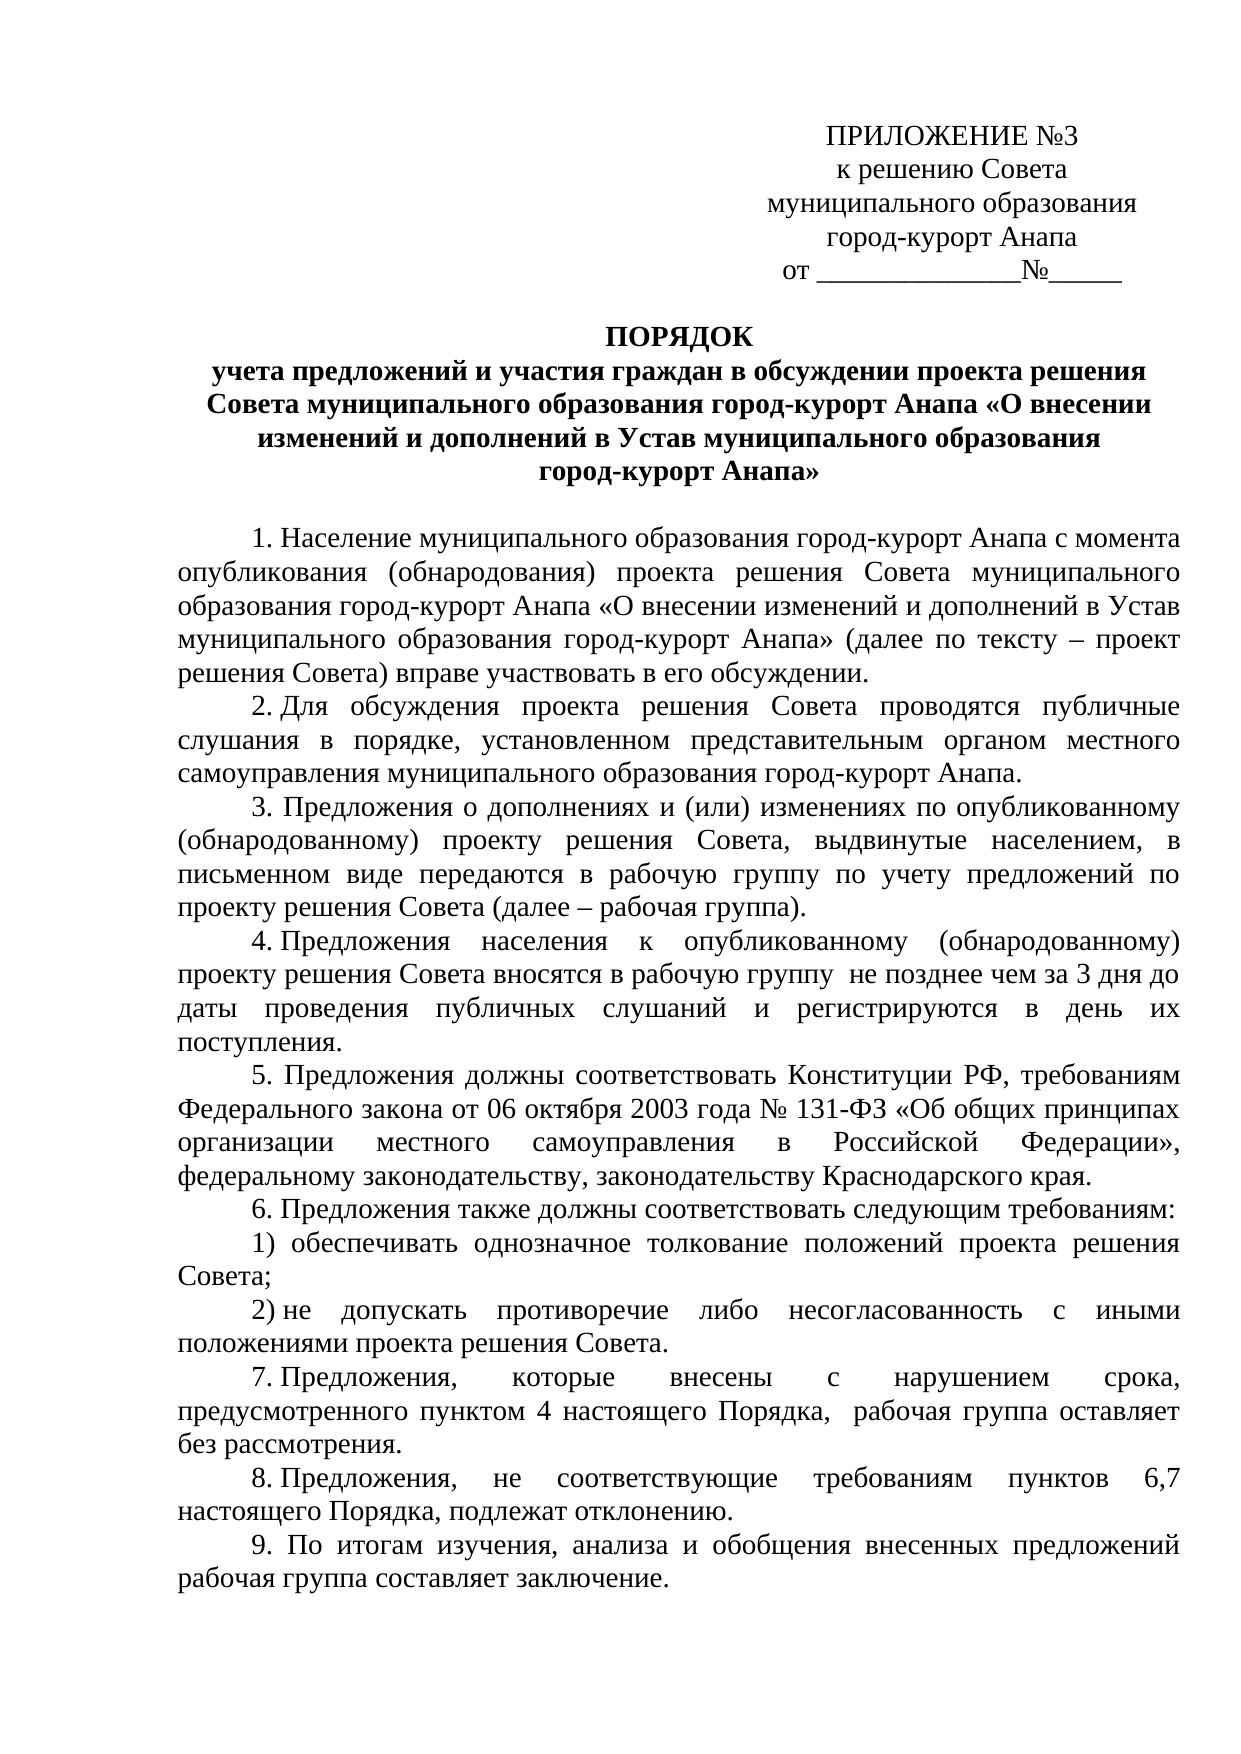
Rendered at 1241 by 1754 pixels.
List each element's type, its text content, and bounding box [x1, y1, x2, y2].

text муниципального образования [723, 185, 1181, 219]
text 7. Предложения, которые внесены с нарушением срока, предусмотренного пунктом 4 настоящего Порядка, рабочая группа оставляет без рассмотрения. [177, 1359, 1181, 1460]
text 2. Для обсуждения проекта решения Совета проводятся публичные слушания в порядке, установленном представительным органом местного самоуправления муниципального образования город-курорт Анапа. [177, 688, 1181, 789]
text ПРИЛОЖЕНИЕ №3 [723, 118, 1181, 152]
text Совета муниципального образования город-курорт Анапа «О внесении изменений и дополнений в Устав муниципального образования [177, 386, 1181, 453]
text 4. Предложения населения к опубликованному (обнародованному) проекту решения Совета вносятся в рабочую группу не позднее чем за 3 дня до даты проведения публичных слушаний и регистрируются в день их поступления. [177, 923, 1181, 1057]
subtitle ПОРЯДОК [177, 319, 1181, 353]
text 3. Предложения о дополнениях и (или) изменениях по опубликованному (обнародованному) проекту решения Совета, выдвинутые населением, в письменном виде передаются в рабочую группу по учету предложений по проекту решения Совета (далее – рабочая группа). [177, 789, 1181, 923]
text город-курорт Анапа» [177, 453, 1181, 487]
text 6. Предложения также должны соответствовать следующим требованиям: [177, 1191, 1181, 1225]
text город-курорт Анапа [723, 219, 1181, 252]
text учета предложений и участия граждан в обсуждении проекта решения [177, 353, 1181, 386]
text 1) обеспечивать однозначное толкование положений проекта решения Совета; [177, 1225, 1181, 1292]
text 1. Население муниципального образования город-курорт Анапа с момента опубликования (обнародования) проекта решения Совета муниципального образования город-курорт Анапа «О внесении изменений и дополнений в Устав муниципального образования город-курорт Анапа» (далее по тексту – проект решения Совета) вправе участвовать в его обсуждении. [177, 521, 1181, 688]
text от ______________№_____ [723, 252, 1181, 286]
text 9. По итогам изучения, анализа и обобщения внесенных предложений рабочая группа составляет заключение. [177, 1527, 1181, 1594]
text 5. Предложения должны соответствовать Конституции РФ, требованиям Федерального закона от 06 октября 2003 года № 131-ФЗ «Об общих принципах организации местного самоуправления в Российской Федерации», федеральному законодательству, законодательству Краснодарского края. [177, 1057, 1181, 1191]
text 2) не допускать противоречие либо несогласованность с иными положениями проекта решения Совета. [177, 1292, 1181, 1359]
text 8. Предложения, не соответствующие требованиям пунктов 6,7 настоящего Порядка, подлежат отклонению. [177, 1460, 1181, 1527]
text к решению Совета [723, 152, 1181, 185]
